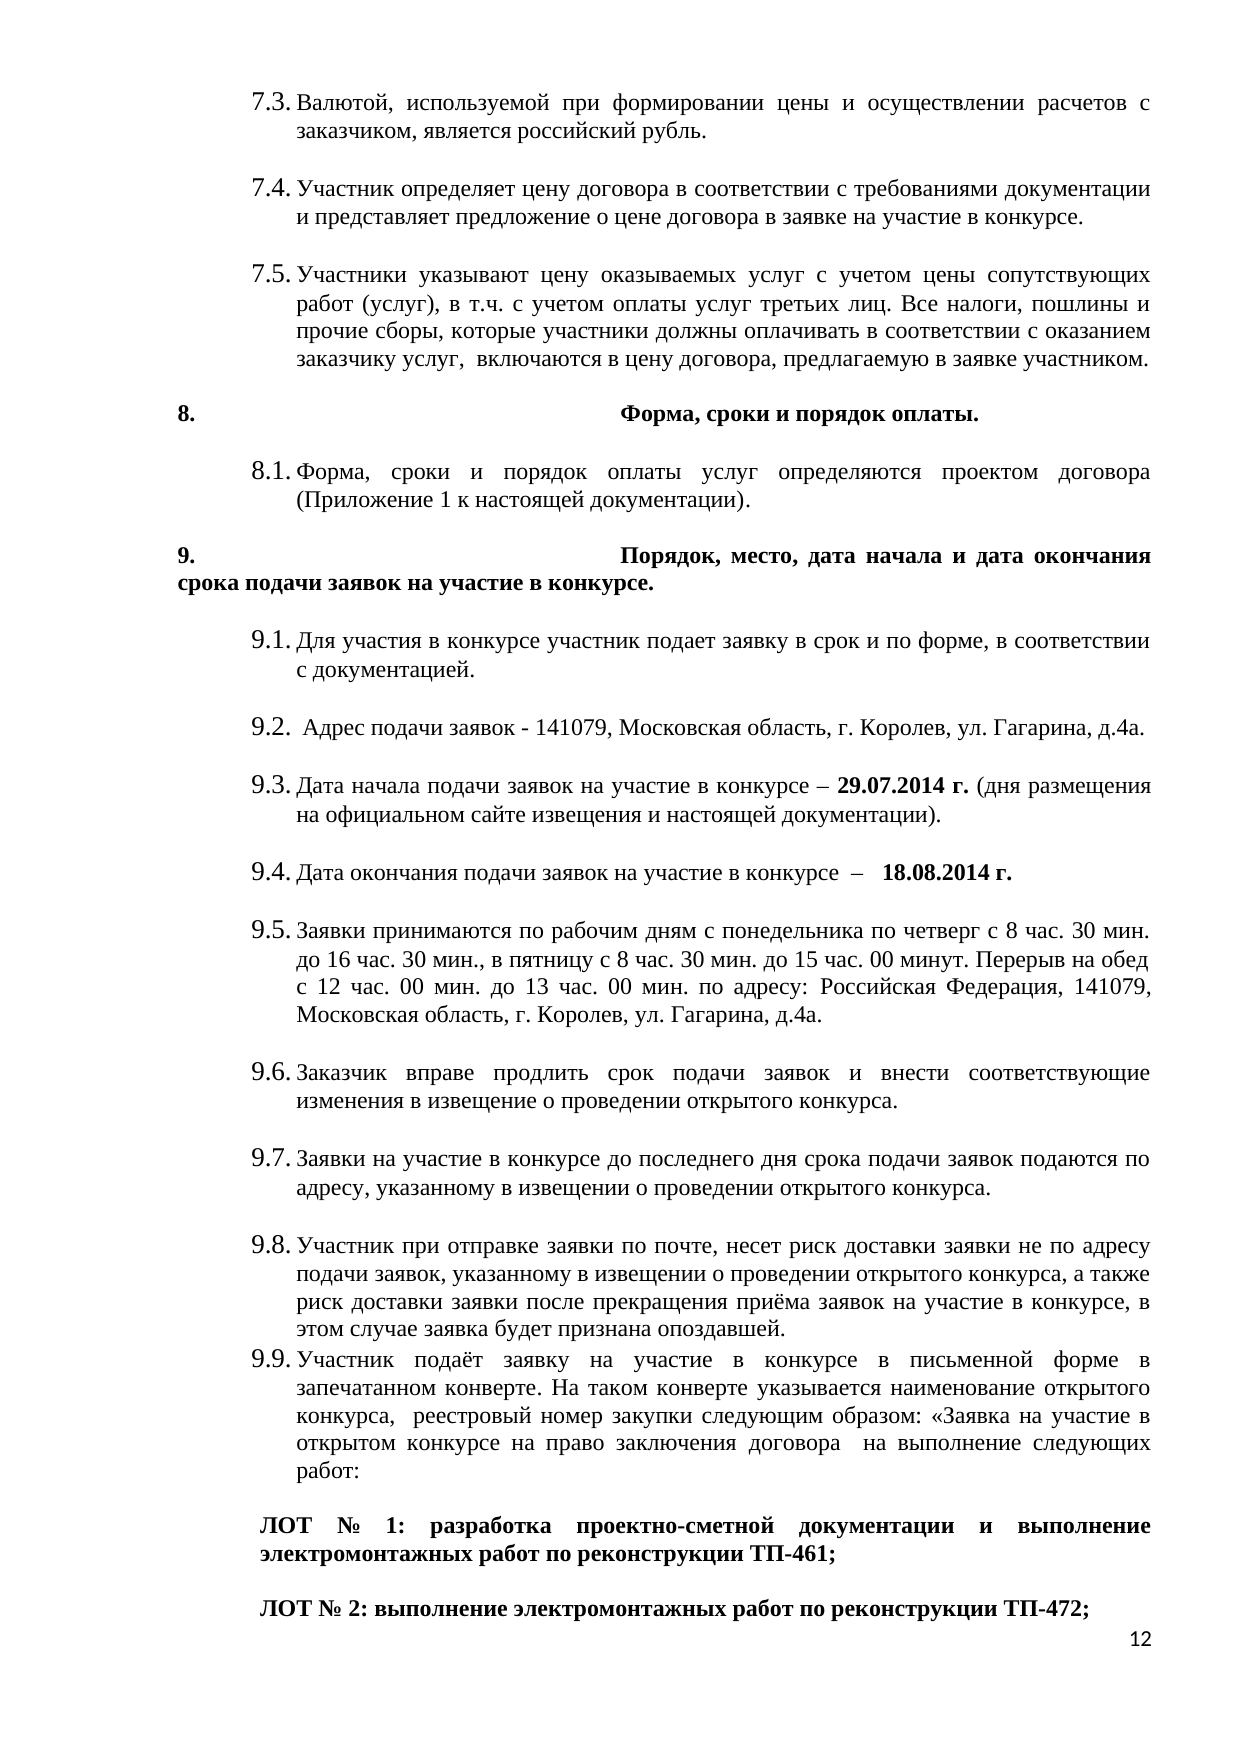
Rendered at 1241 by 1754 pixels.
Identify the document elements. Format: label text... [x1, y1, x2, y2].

list Заявки принимаются по рабочим дням с понедельника по четверг с 8 час. 30 мин. до 16 час. 30 мин., в пятницу с 8 час. 30 мин. до 15 час. 00 минут. Перерыв на обед с 12 час. 00 мин. до 13 час. 00 мин. по адресу: Российская Федерация, 141079, Московская область, г. Королев, ул. Гагарина, д.4а. [251, 914, 1152, 1028]
list Порядок, место, дата начала и дата окончания срока подачи заявок на участие в конкурсе. [177, 541, 1152, 596]
list Заявки на участие в конкурсе до последнего дня срока подачи заявок подаются по адресу, указанному в извещении о проведении открытого конкурса. [251, 1142, 1152, 1200]
list Участник определяет цену договора в соответствии с требованиями документации и представляет предложение о цене договора в заявке на участие в конкурсе. [251, 171, 1152, 230]
list Форма, сроки и порядок оплаты услуг определяются проектом договора (Приложение 1 к настоящей документации). [251, 454, 1152, 513]
list Участники указывают цену оказываемых услуг с учетом цены сопутствующих работ (услуг), в т.ч. с учетом оплаты услуг третьих лиц. Все налоги, пошлины и прочие сборы, которые участники должны оплачивать в соответствии с оказанием заказчику услуг, включаются в цену договора, предлагаемую в заявке участником. [251, 257, 1152, 371]
list Форма, сроки и порядок оплаты. [177, 399, 1152, 427]
list Адрес подачи заявок - 141079, Московская область, г. Королев, ул. Гагарина, д.4а. [251, 710, 1152, 741]
list ЛОТ № 1: разработка проектно-сметной документации и выполнение электромонтажных работ по реконструкции ТП-461; [260, 1511, 1152, 1566]
list Дата окончания подачи заявок на участие в конкурсе – 18.08.2014 г. [251, 855, 1152, 886]
list Заказчик вправе продлить срок подачи заявок и внести соответствующие изменения в извещение о проведении открытого конкурса. [251, 1055, 1152, 1114]
list ЛОТ № 2: выполнение электромонтажных работ по реконструкции ТП-472; [260, 1594, 1152, 1621]
list Дата начала подачи заявок на участие в конкурсе – 29.07.2014 г. (дня размещения на официальном сайте извещения и настоящей документации). [251, 768, 1152, 827]
list Валютой, используемой при формировании цены и осуществлении расчетов с заказчиком, является российский рубль. [251, 85, 1152, 143]
list Участник при отправке заявки по почте, несет риск доставки заявки не по адресу подачи заявок, указанному в извещении о проведении открытого конкурса, а также риск доставки заявки после прекращения приёма заявок на участие в конкурсе, в этом случае заявка будет признана опоздавшей. [251, 1228, 1152, 1342]
list Участник подаёт заявку на участие в конкурсе в письменной форме в запечатанном конверте. На таком конверте указывается наименование открытого конкурса, реестровый номер закупки следующим образом: «Заявка на участие в открытом конкурсе на право заключения договора на выполнение следующих работ: [251, 1342, 1152, 1483]
list Для участия в конкурсе участник подает заявку в срок и по форме, в соответствии с документацией. [251, 623, 1152, 682]
